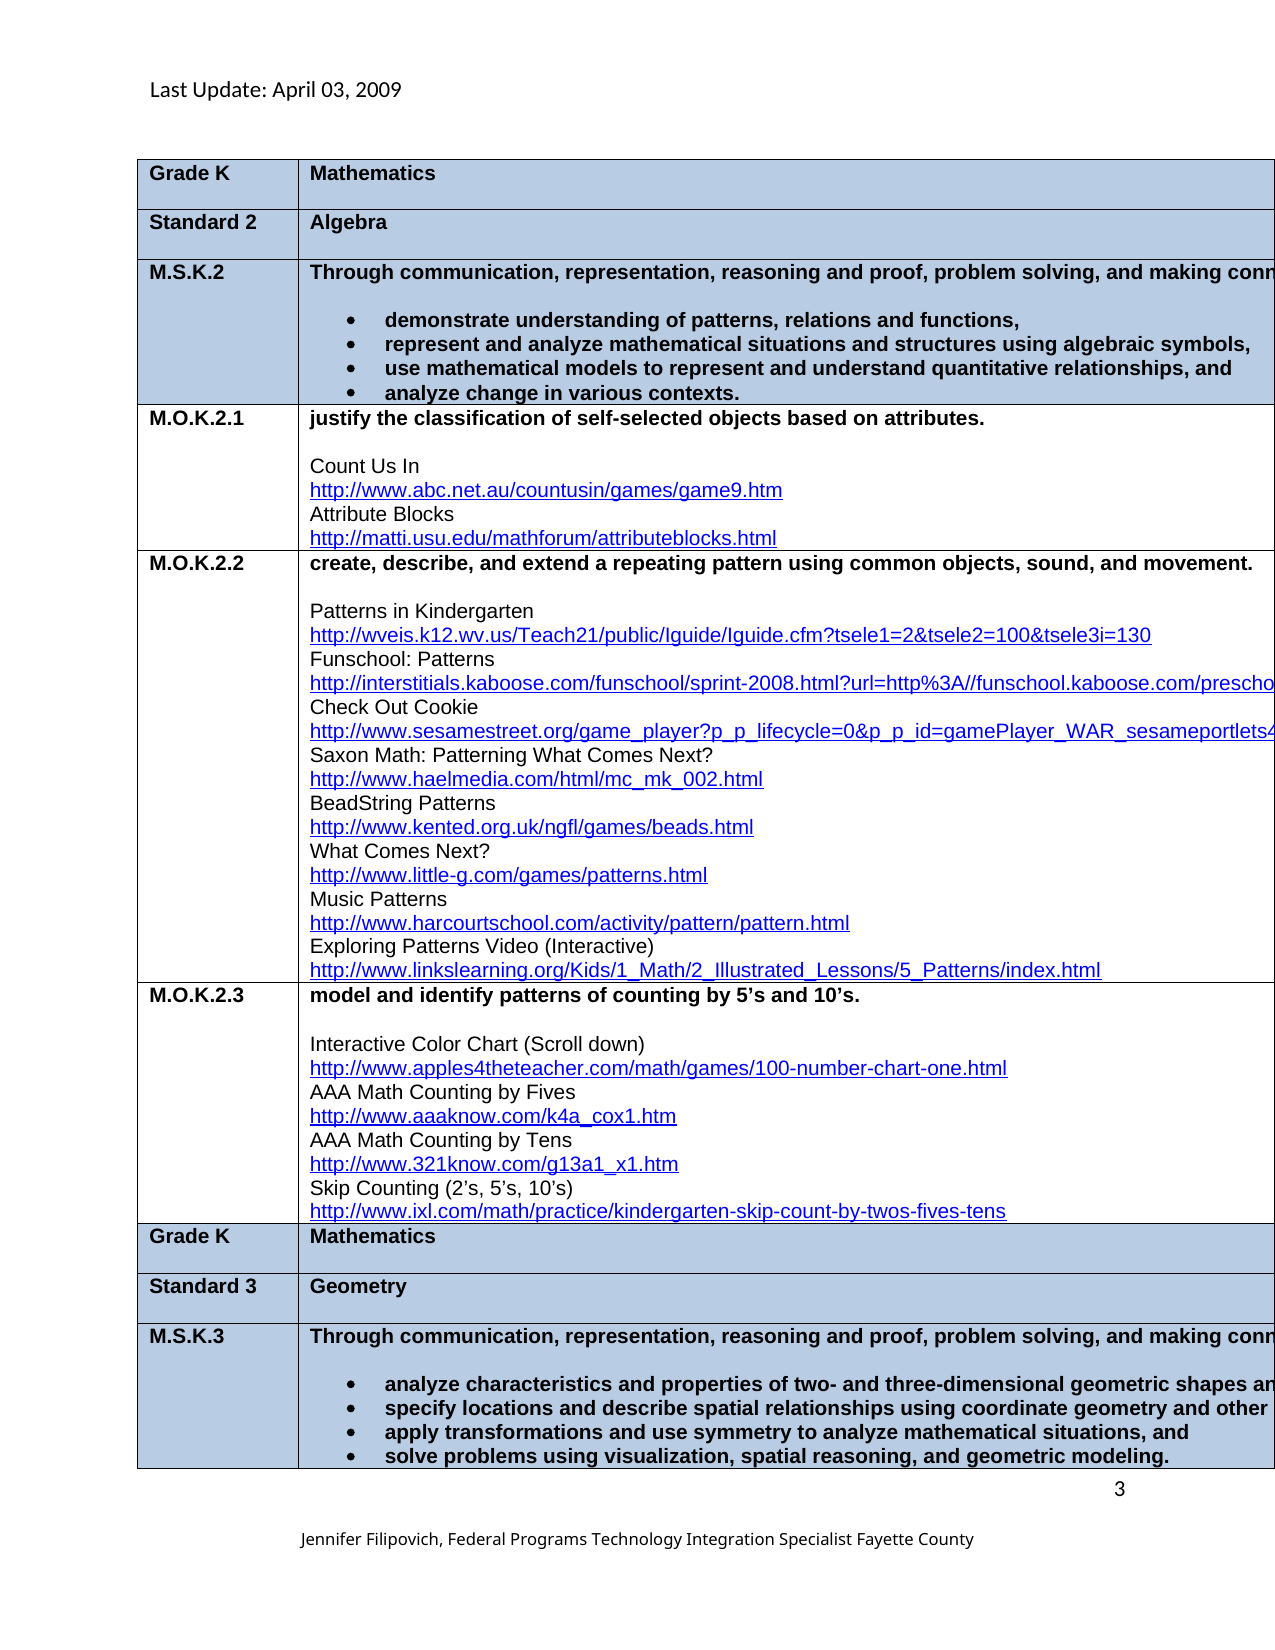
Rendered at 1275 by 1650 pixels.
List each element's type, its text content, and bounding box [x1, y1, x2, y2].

table_cell create, describe, and extend a repeating pattern using common objects, sound, and movement. Patterns in Kindergarten http://wveis.k12.wv.us/Teach21/public/Iguide/Iguide.cfm?tsele1=2&tsele2=100&tsele3i=130 Funschool: Patterns http://interstitials.kaboose.com/funschool/sprint-2008.html?url=http%3A//funschool.kaboose.com/preschool/games/game_crazy_pattern_machine_the.html Check Out Cookie http://www.sesamestreet.org/game_player?p_p_lifecycle=0&p_p_id=gamePlayer_WAR_sesameportlets4369&p_p_uid=7380c2a5-163c-11dd-98c7-b9f43dcf5330 Saxon Math: Patterning What Comes Next? http://www.haelmedia.com/html/mc_mk_002.html BeadString Patterns http://www.kented.org.uk/ngfl/games/beads.html What Comes Next? http://www.little-g.com/games/patterns.html Music Patterns http://www.harcourtschool.com/activity/pattern/pattern.html Exploring Patterns Video (Interactive) http://www.linkslearning.org/Kids/1_Math/2_Illustrated_Lessons/5_Patterns/index.html [299, 551, 1274, 982]
table_cell model and identify patterns of counting by 5’s and 10’s. Interactive Color Chart (Scroll down) http://www.apples4theteacher.com/math/games/100-number-chart-one.html AAA Math Counting by Fives http://www.aaaknow.com/k4a_cox1.htm AAA Math Counting by Tens http://www.321know.com/g13a1_x1.htm Skip Counting (2’s, 5’s, 10’s) http://www.ixl.com/math/practice/kindergarten-skip-count-by-twos-fives-tens [299, 983, 1274, 1223]
table_cell justify the classification of self-selected objects based on attributes. Count Us In http://www.abc.net.au/countusin/games/game9.htm Attribute Blocks http://matti.usu.edu/mathforum/attributeblocks.html [299, 405, 1274, 549]
table_cell Standard 3 [138, 1274, 298, 1323]
table_cell Geometry [299, 1274, 1274, 1323]
table_cell M.O.K.2.1 [138, 405, 298, 549]
table_cell Algebra [299, 210, 1274, 259]
table_cell Mathematics [299, 160, 1274, 209]
table_cell Mathematics [299, 1224, 1274, 1273]
table_cell Through communication, representation, reasoning and proof, problem solving, and making connections within and beyond the field of mathematics, students will analyze characteristics and properties of two- and three-dimensional geometric shapes and develop mathematical arguments about geometric relationships, specify locations and describe spatial relationships using coordinate geometry and other representational systems, apply transformations and use symmetry to analyze mathematical situations, and solve problems using visualization, spatial reasoning, and geometric modeling. [299, 1324, 1274, 1468]
table_cell M.S.K.3 [138, 1324, 298, 1468]
table_cell M.S.K.2 [138, 260, 298, 404]
table_cell M.O.K.2.3 [138, 983, 298, 1223]
table_cell Standard 2 [138, 210, 298, 259]
table_cell M.O.K.2.2 [138, 551, 298, 982]
table_cell Grade K [138, 1224, 298, 1273]
table_cell Through communication, representation, reasoning and proof, problem solving, and making connections within and beyond the field of mathematics, students will demonstrate understanding of patterns, relations and functions, represent and analyze mathematical situations and structures using algebraic symbols, use mathematical models to represent and understand quantitative relationships, and analyze change in various contexts. [299, 260, 1274, 404]
table_cell Grade K [138, 160, 298, 209]
